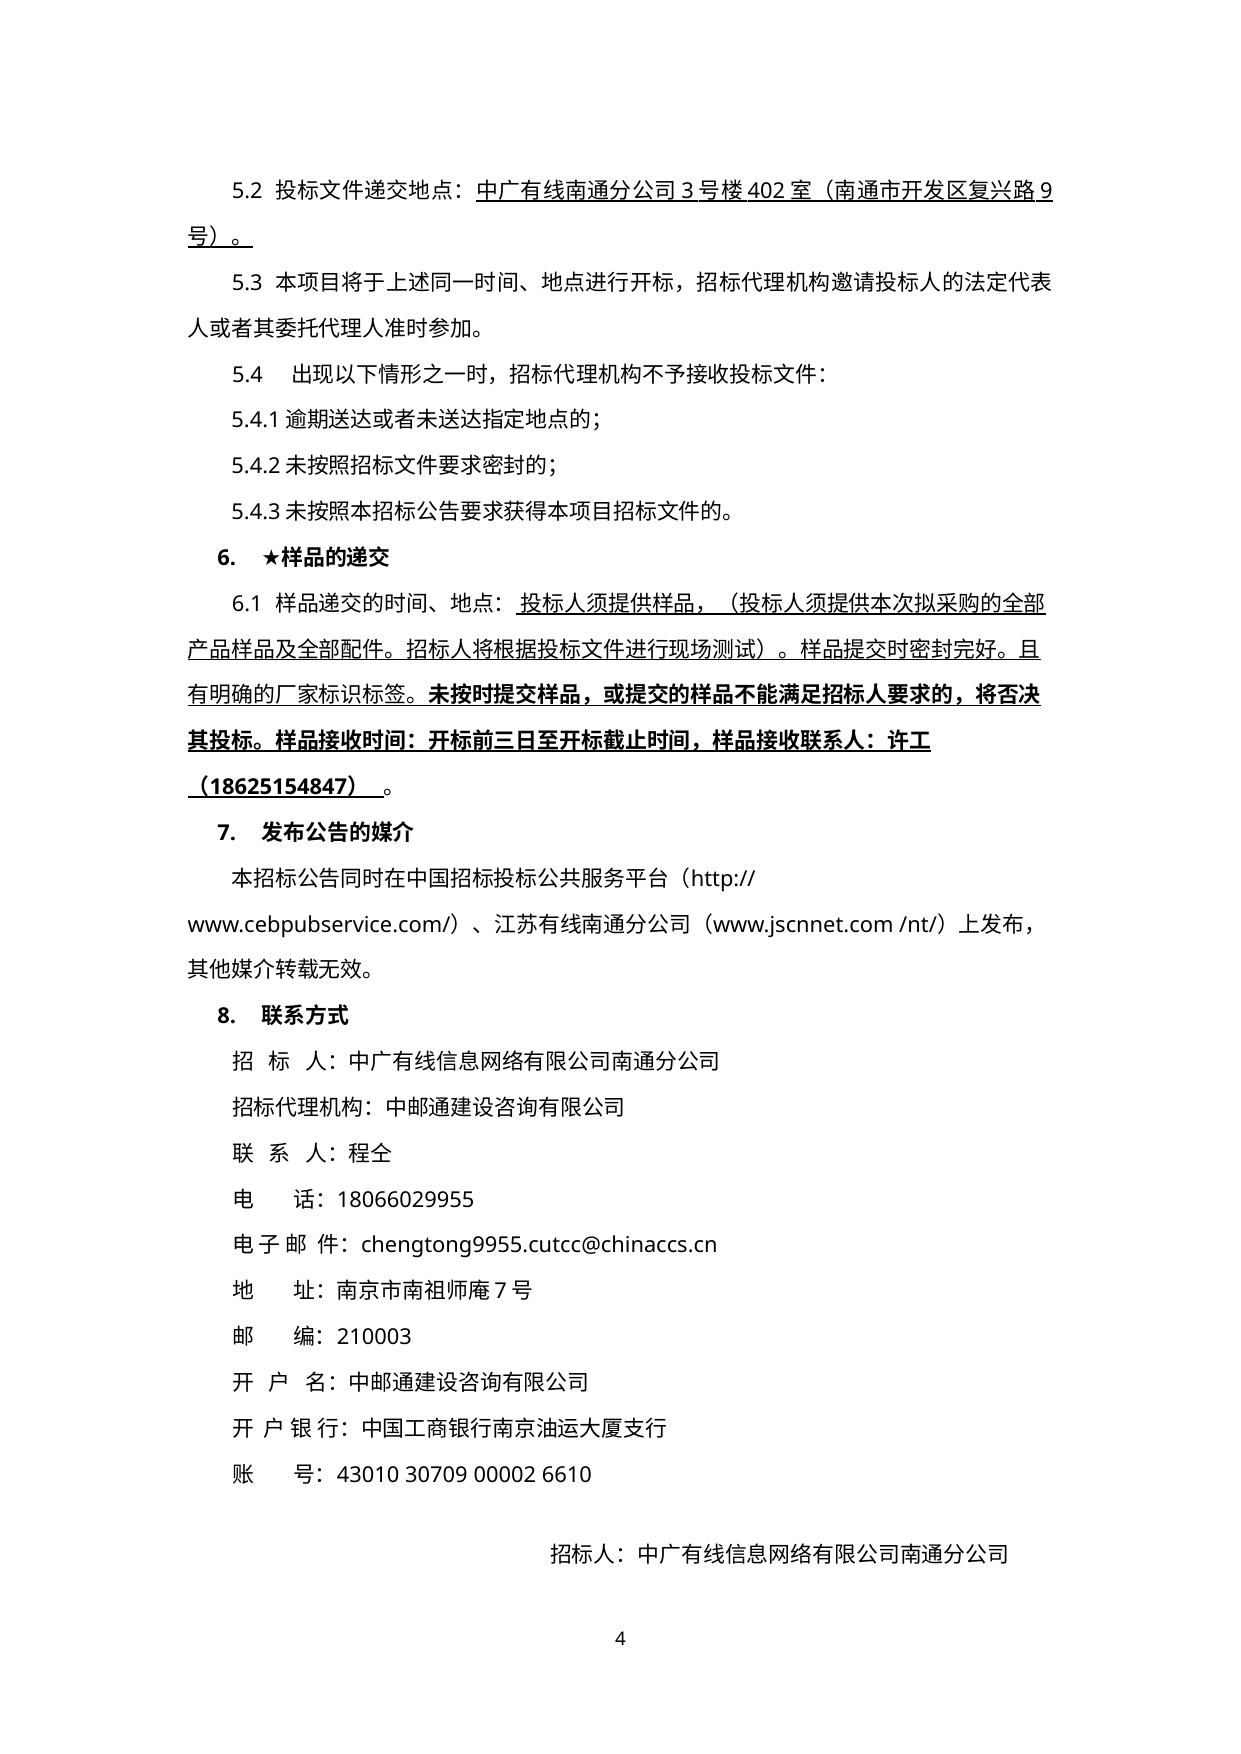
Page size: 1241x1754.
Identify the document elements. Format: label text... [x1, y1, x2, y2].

list 开 户 名：中邮通建设咨询有限公司 [232, 1354, 1053, 1399]
list 联 系 人：程仝 [232, 1124, 1053, 1170]
list 联系方式 [217, 987, 1053, 1033]
list 邮 编：210003 [232, 1308, 1053, 1354]
list 招标代理机构：中邮通建设咨询有限公司 [232, 1079, 1053, 1124]
list 本招标公告同时在中国招标投标公共服务平台（http://www.cebpubservice.com/）、江苏有线南通分公司（www.jscnnet.com /nt/）上发布，其他媒介转载无效。 [187, 849, 1053, 987]
list 招标人：中广有线信息网络有限公司南通分公司 [232, 1537, 1009, 1569]
list 开 户 银 行：中国工商银行南京油运大厦支行 [232, 1399, 1053, 1445]
list 电 子 邮 件：chengtong9955.cutcc@chinaccs.cn [232, 1216, 1053, 1262]
list 电 话：18066029955 [232, 1170, 1053, 1216]
list 本项目将于上述同一时间、地点进行开标，招标代理机构邀请投标人的法定代表人或者其委托代理人准时参加。 [187, 254, 1053, 345]
list 5.4.3未按照本招标公告要求获得本项目招标文件的。 [187, 483, 1053, 529]
list 发布公告的媒介 [217, 804, 1053, 849]
list 5.4.1逾期送达或者未送达指定地点的； [187, 391, 1053, 437]
list 招 标 人：中广有线信息网络有限公司南通分公司 [232, 1033, 1053, 1079]
list 账 号：43010 30709 00002 6610 [232, 1445, 1053, 1491]
list 地 址：南京市南祖师庵7号 [232, 1262, 1053, 1308]
list ★样品的递交 [217, 529, 1053, 574]
list 5.4.2未按照招标文件要求密封的； [187, 437, 1053, 483]
list 出现以下情形之一时，招标代理机构不予接收投标文件： [232, 345, 1053, 391]
list 投标文件递交地点：中广有线南通分公司3号楼402室（南通市开发区复兴路9号）。 [187, 162, 1053, 254]
list 样品递交的时间、地点： 投标人须提供样品，（投标人须提供本次拟采购的全部产品样品及全部配件。招标人将根据投标文件进行现场测试）。样品提交时密封完好。且有明确的厂家标识标签。未按时提交样品，或提交的样品不能满足招标人要求的，将否决其投标。样品接收时间：开标前三日至开标截止时间，样品接收联系人：许工（18625154847） 。 [187, 574, 1053, 804]
